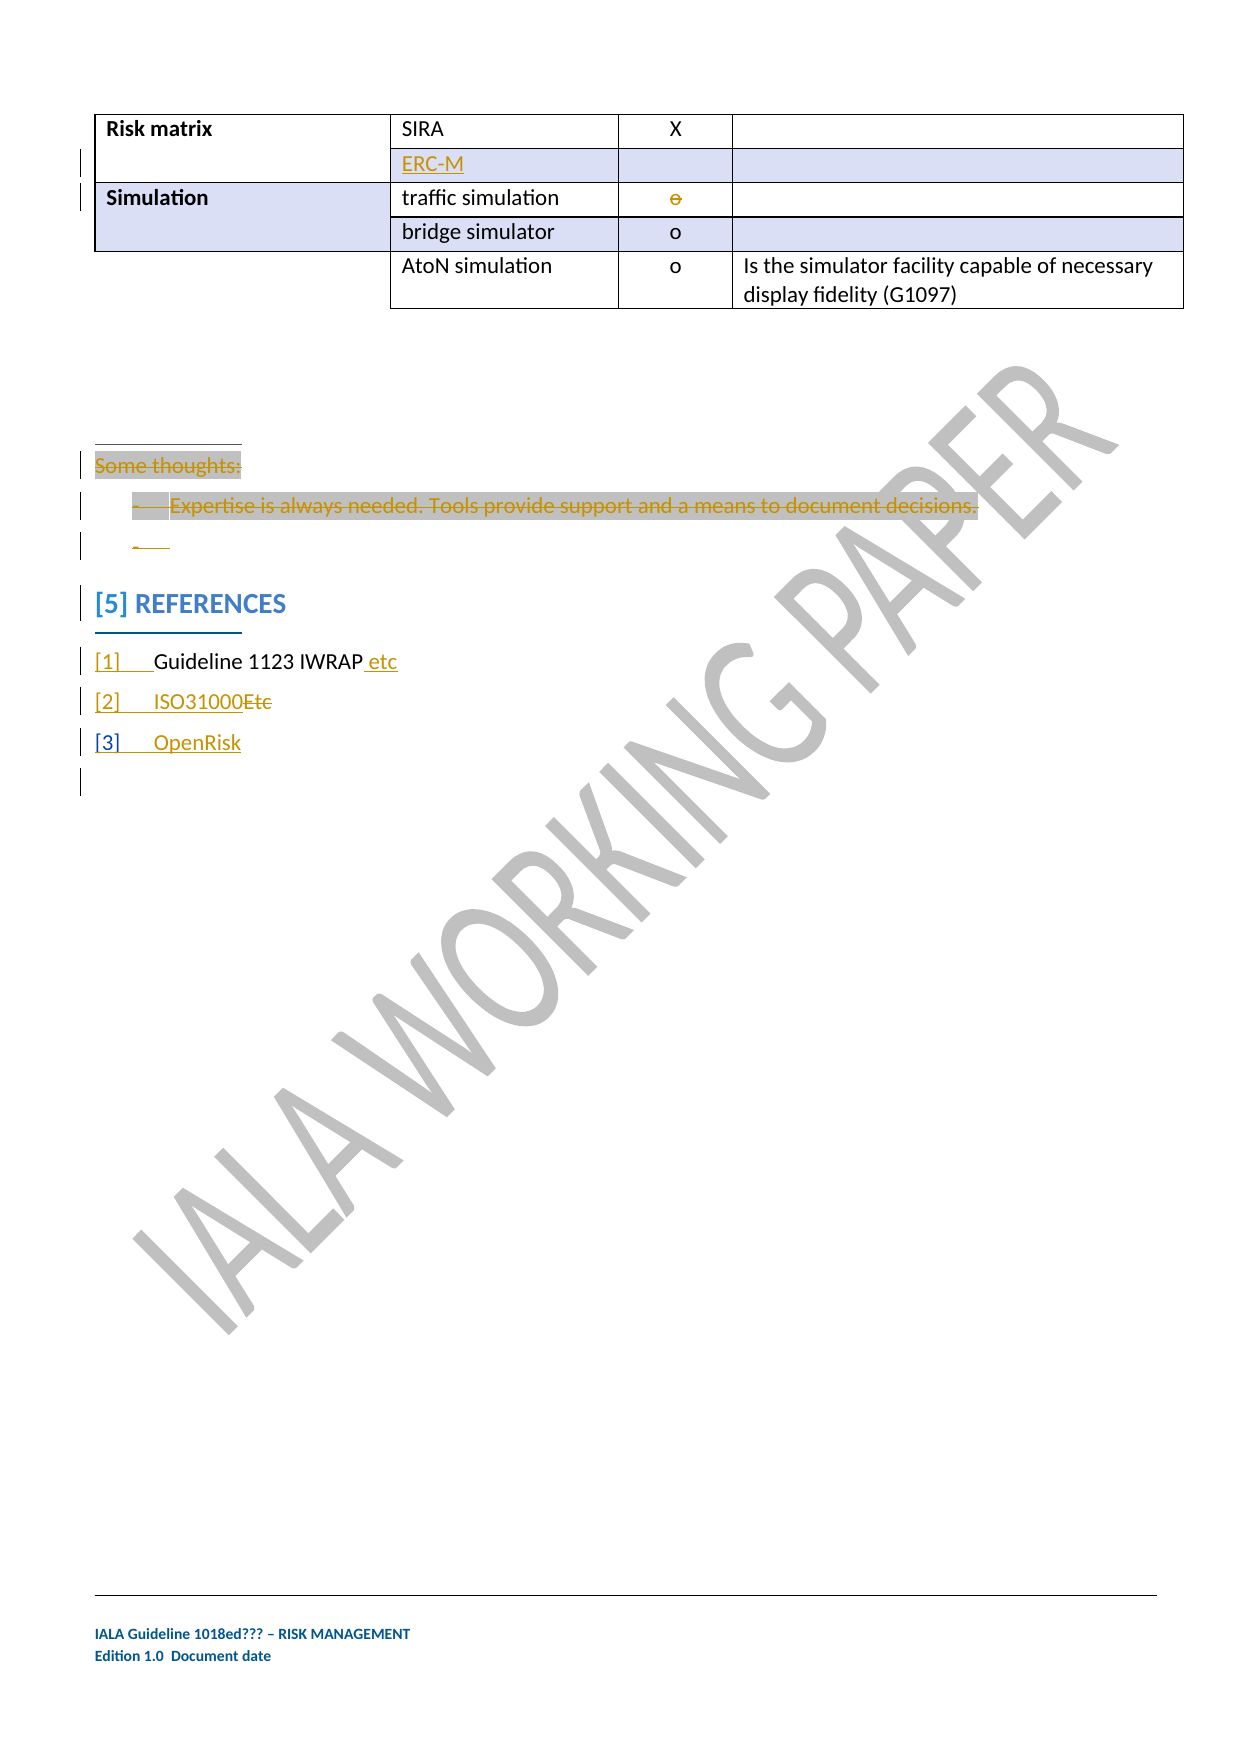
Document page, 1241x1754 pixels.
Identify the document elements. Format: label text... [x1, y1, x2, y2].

table_cell [733, 115, 1183, 148]
subtitle REFERENCES [94, 585, 1157, 621]
table_cell Risk matrix [96, 115, 390, 182]
table_cell Simulation [96, 183, 390, 251]
table_cell bridge simulator [391, 218, 618, 251]
table_cell [619, 149, 732, 182]
table_cell o [619, 218, 732, 251]
table_cell [733, 149, 1183, 182]
text Guideline 1123 IWRAP [94, 647, 1157, 675]
table_cell traffic simulation [391, 183, 618, 216]
table_cell AtoN simulation [391, 252, 618, 308]
table_cell [391, 149, 618, 182]
table_cell [619, 183, 732, 216]
table_cell [733, 218, 1183, 251]
table_cell SIRA [391, 115, 618, 148]
table_cell [733, 183, 1183, 216]
table_cell o [619, 252, 732, 308]
table_cell Is the simulator facility capable of necessary display fidelity (G1097) [733, 252, 1183, 308]
table_cell X [619, 115, 732, 148]
